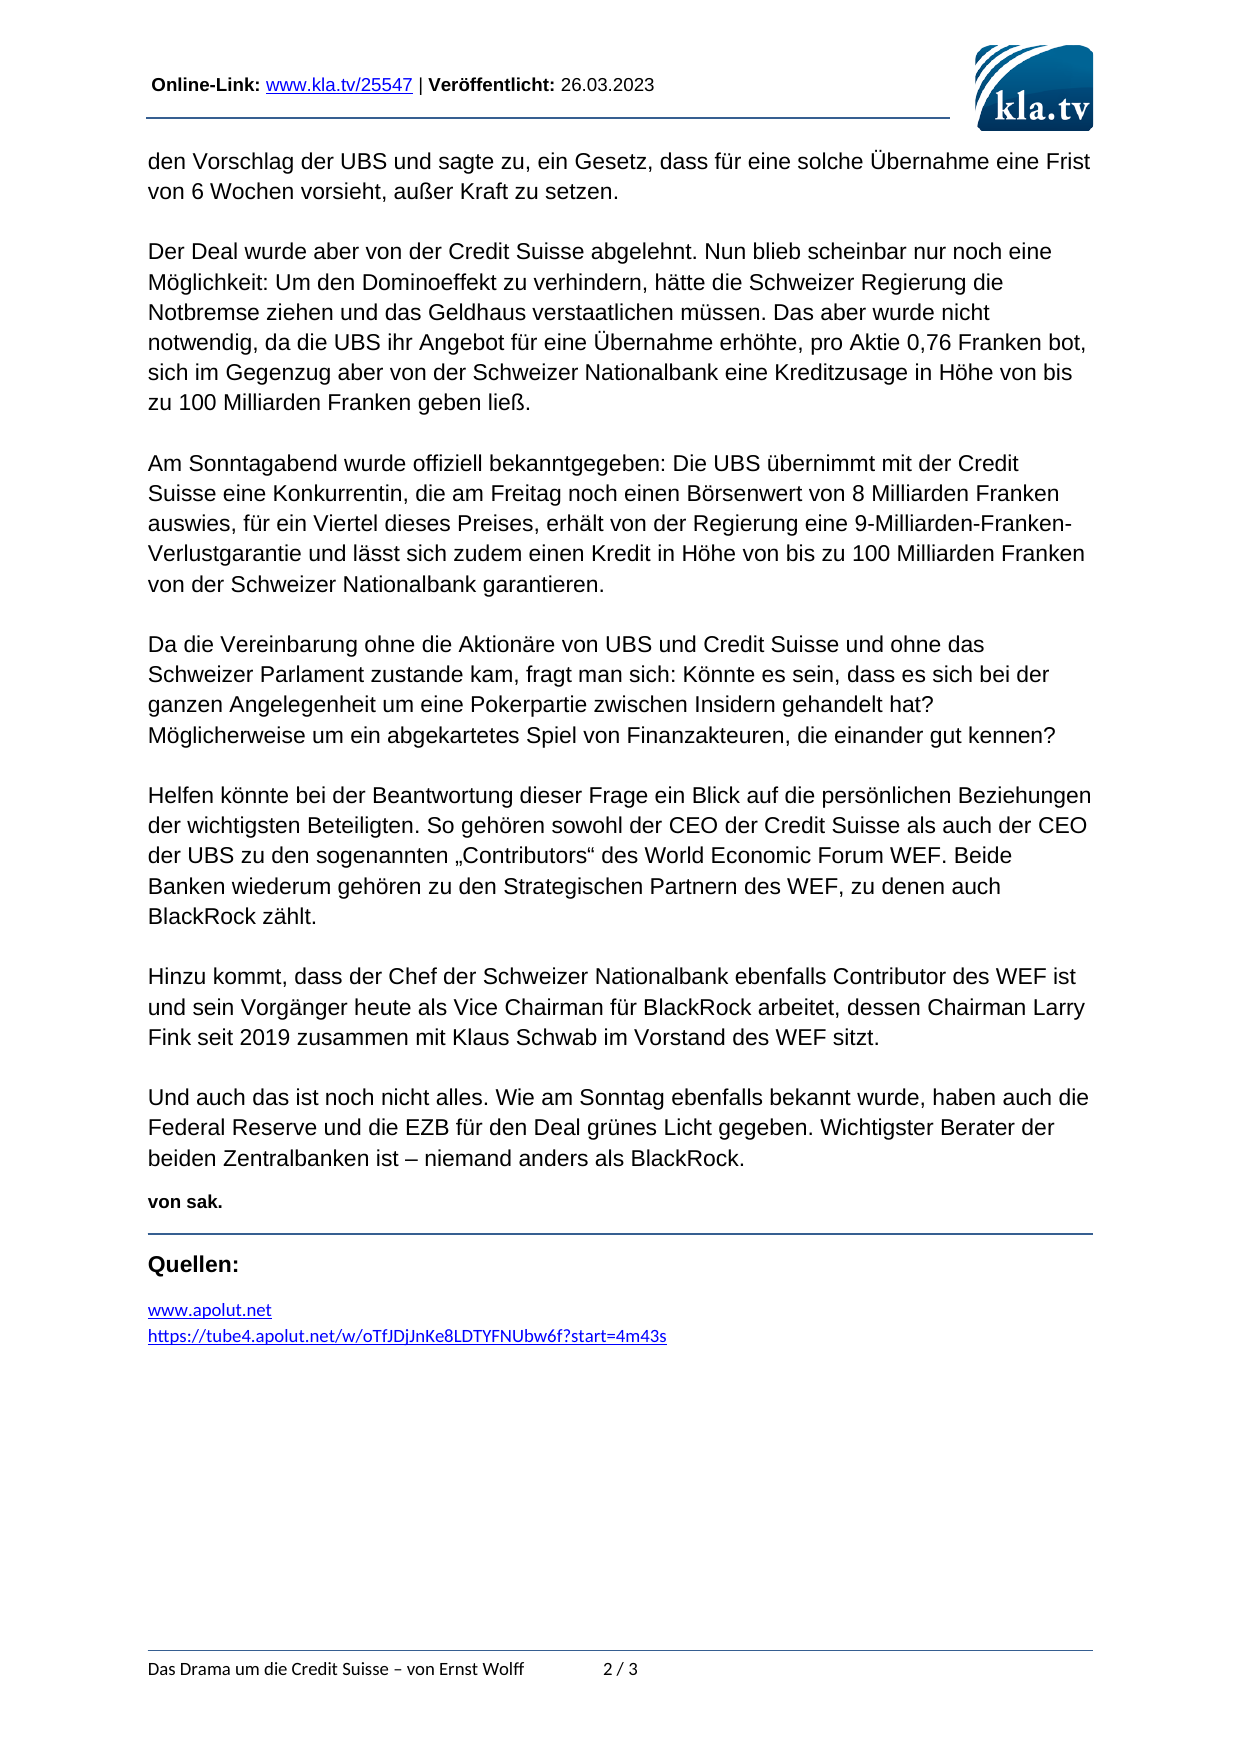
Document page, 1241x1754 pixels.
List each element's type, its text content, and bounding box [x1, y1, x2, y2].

text von sak. [148, 1191, 1093, 1213]
text Quellen: [148, 1235, 1093, 1277]
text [148, 148, 1093, 1171]
text www.apolut.net https://tube4.apolut.net/w/oTfJDjJnKe8LDTYFNUbw6f?start=4m43s [148, 1298, 1093, 1347]
